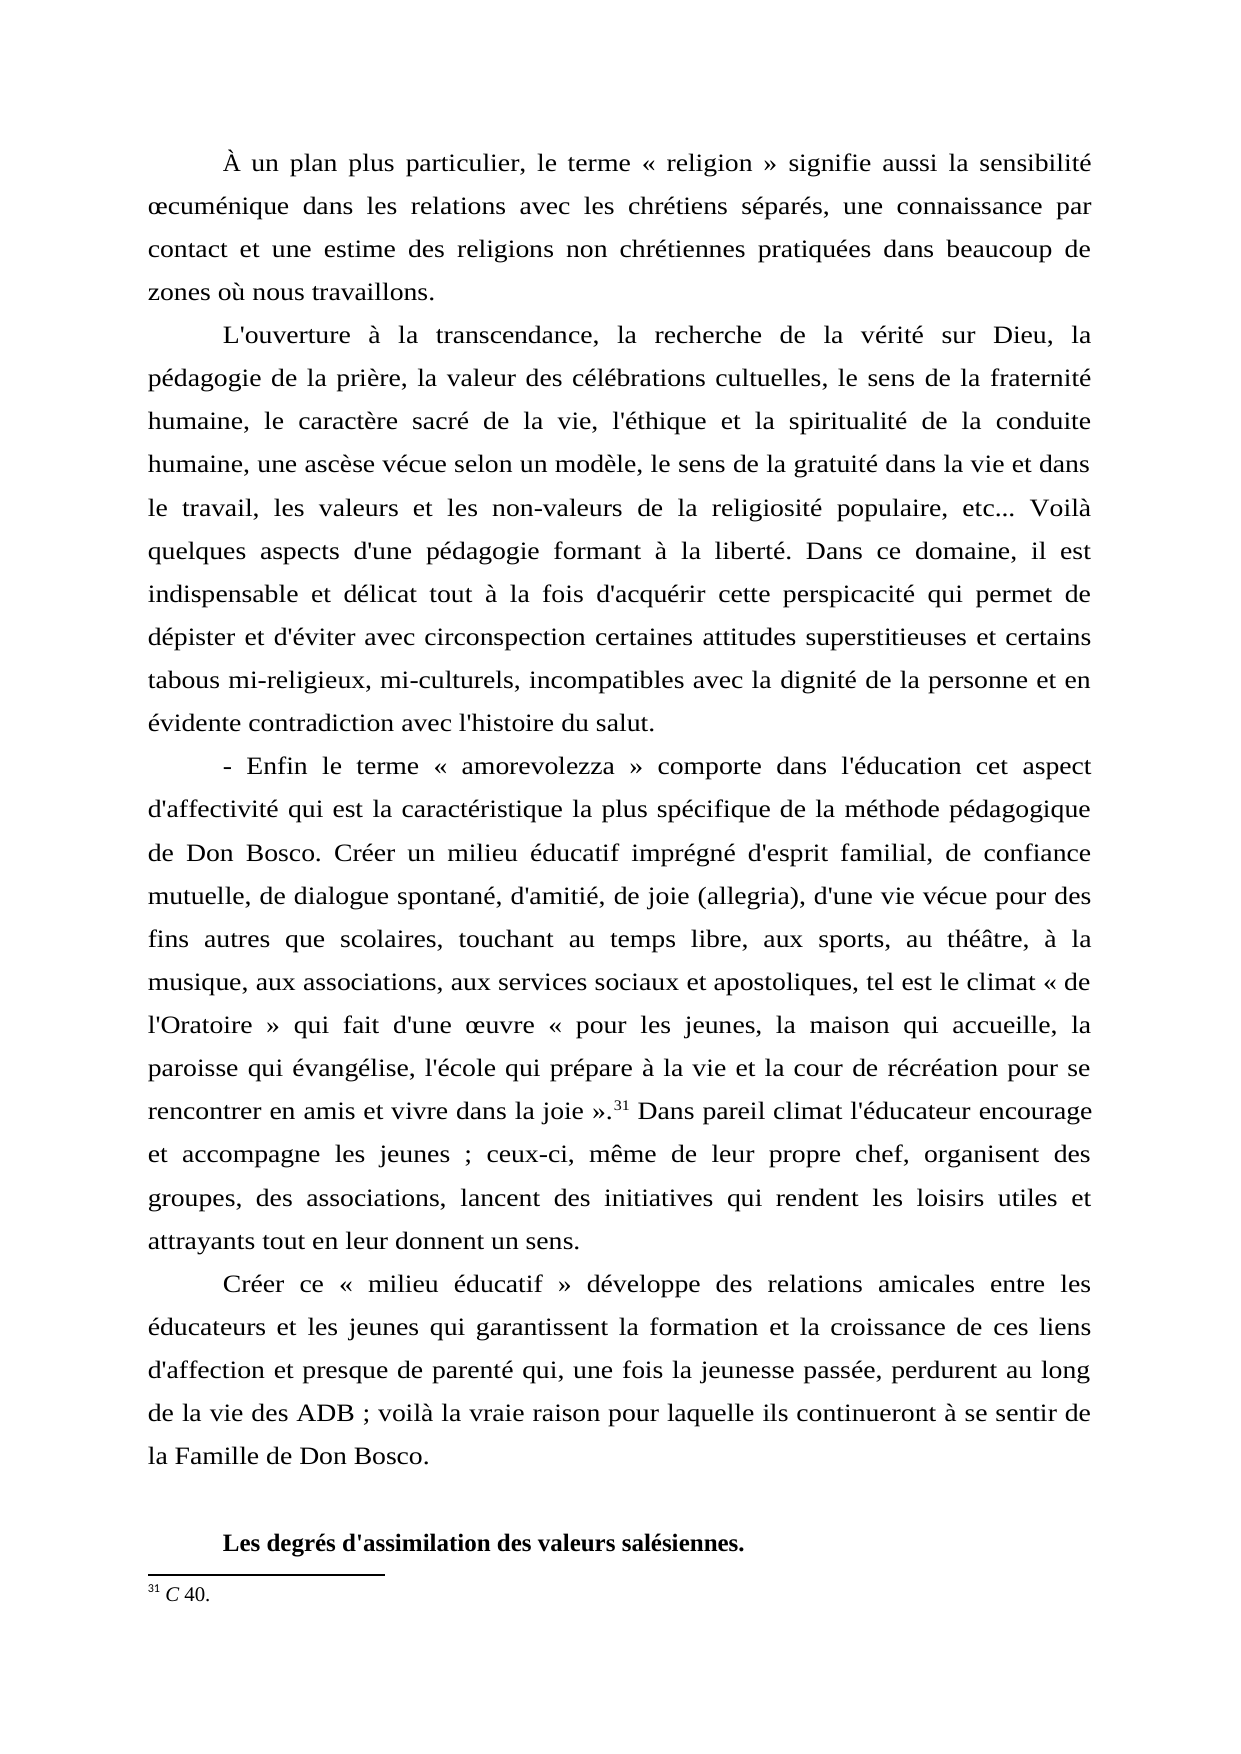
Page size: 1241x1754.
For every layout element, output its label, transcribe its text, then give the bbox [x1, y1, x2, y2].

text Les degrés d'assimilation des valeurs salésiennes. [148, 1528, 1093, 1556]
text Créer ce « milieu éducatif » développe des relations amicales entre les éducateurs et les jeunes qui garantissent la formation et la croissance de ces liens d'affection et presque de parenté qui, une fois la jeunesse passée, perdurent au long de la vie des ADB ; voilà la vraie raison pour laquelle ils continueront à se sentir de la Famille de Don Bosco. [148, 1269, 1093, 1470]
text - Enfin le terme « amorevolezza » comporte dans l'éducation cet aspect d'affectivité qui est la caractéristique la plus spécifique de la méthode pédagogique de Don Bosco. Créer un milieu éducatif imprégné d'esprit familial, de confiance mutuelle, de dialogue spontané, d'amitié, de joie (allegria), d'une vie vécue pour des fins autres que scolaires, touchant au temps libre, aux sports, au théâtre, à la musique, aux associations, aux services sociaux et apostoliques, tel est le climat « de l'Oratoire » qui fait d'une œuvre « pour les jeunes, la maison qui accueille, la paroisse qui évangélise, l'école qui prépare à la vie et la cour de récréation pour se rencontrer en amis et vivre dans la joie ». Dans pareil climat l'éducateur encourage et accompagne les jeunes ; ceux-ci, même de leur propre chef, organisent des groupes, des associations, lancent des initiatives qui rendent les loisirs utiles et attrayants tout en leur donnent un sens. [148, 751, 1093, 1254]
text L'ouverture à la transcendance, la recherche de la vérité sur Dieu, la pédagogie de la prière, la valeur des célébrations cultuelles, le sens de la fraternité humaine, le caractère sacré de la vie, l'éthique et la spiritualité de la conduite humaine, une ascèse vécue selon un modèle, le sens de la gratuité dans la vie et dans le travail, les valeurs et les non-valeurs de la religiosité populaire, etc... Voilà quelques aspects d'une pédagogie formant à la liberté. Dans ce domaine, il est indispensable et délicat tout à la fois d'acquérir cette perspicacité qui permet de dépister et d'éviter avec circonspection certaines attitudes superstitieuses et certains tabous mi-religieux, mi-culturels, incompatibles avec la dignité de la personne et en évidente contradiction avec l'histoire du salut. [148, 320, 1093, 737]
text À un plan plus particulier, le terme « religion » signifie aussi la sensibilité œcuménique dans les relations avec les chrétiens séparés, une connaissance par contact et une estime des religions non chrétiennes pratiquées dans beaucoup de zones où nous travaillons. [148, 148, 1093, 306]
